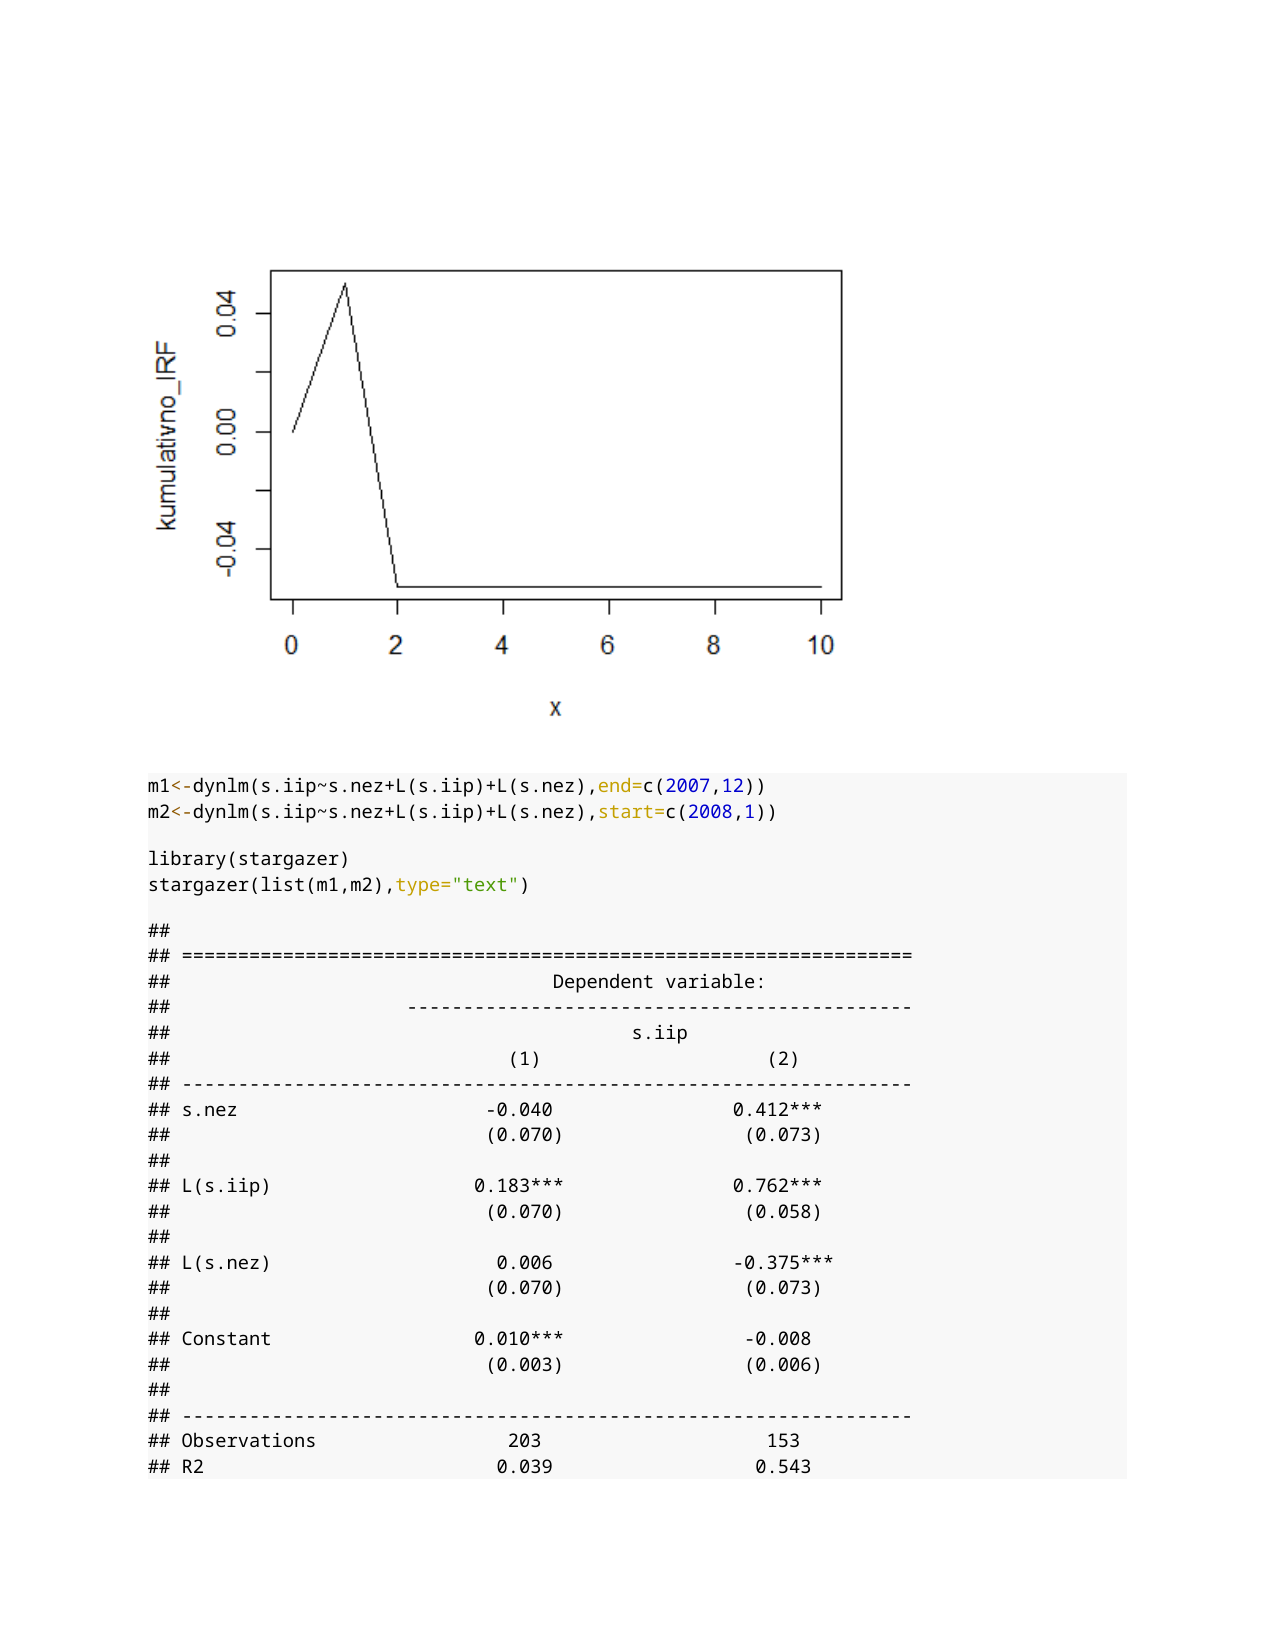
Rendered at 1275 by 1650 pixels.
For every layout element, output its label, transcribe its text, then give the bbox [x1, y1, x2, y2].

picture [147, 147, 906, 754]
text m1<-dynlm(s.iip~s.nez+L(s.iip)+L(s.nez),end=c(2007,12)) m2<-dynlm(s.iip~s.nez+L(s.iip)+L(s.nez),start=c(2008,1)) library(stargazer) stargazer(list(m1,m2),type="text") [148, 773, 1127, 896]
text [148, 917, 1127, 1479]
